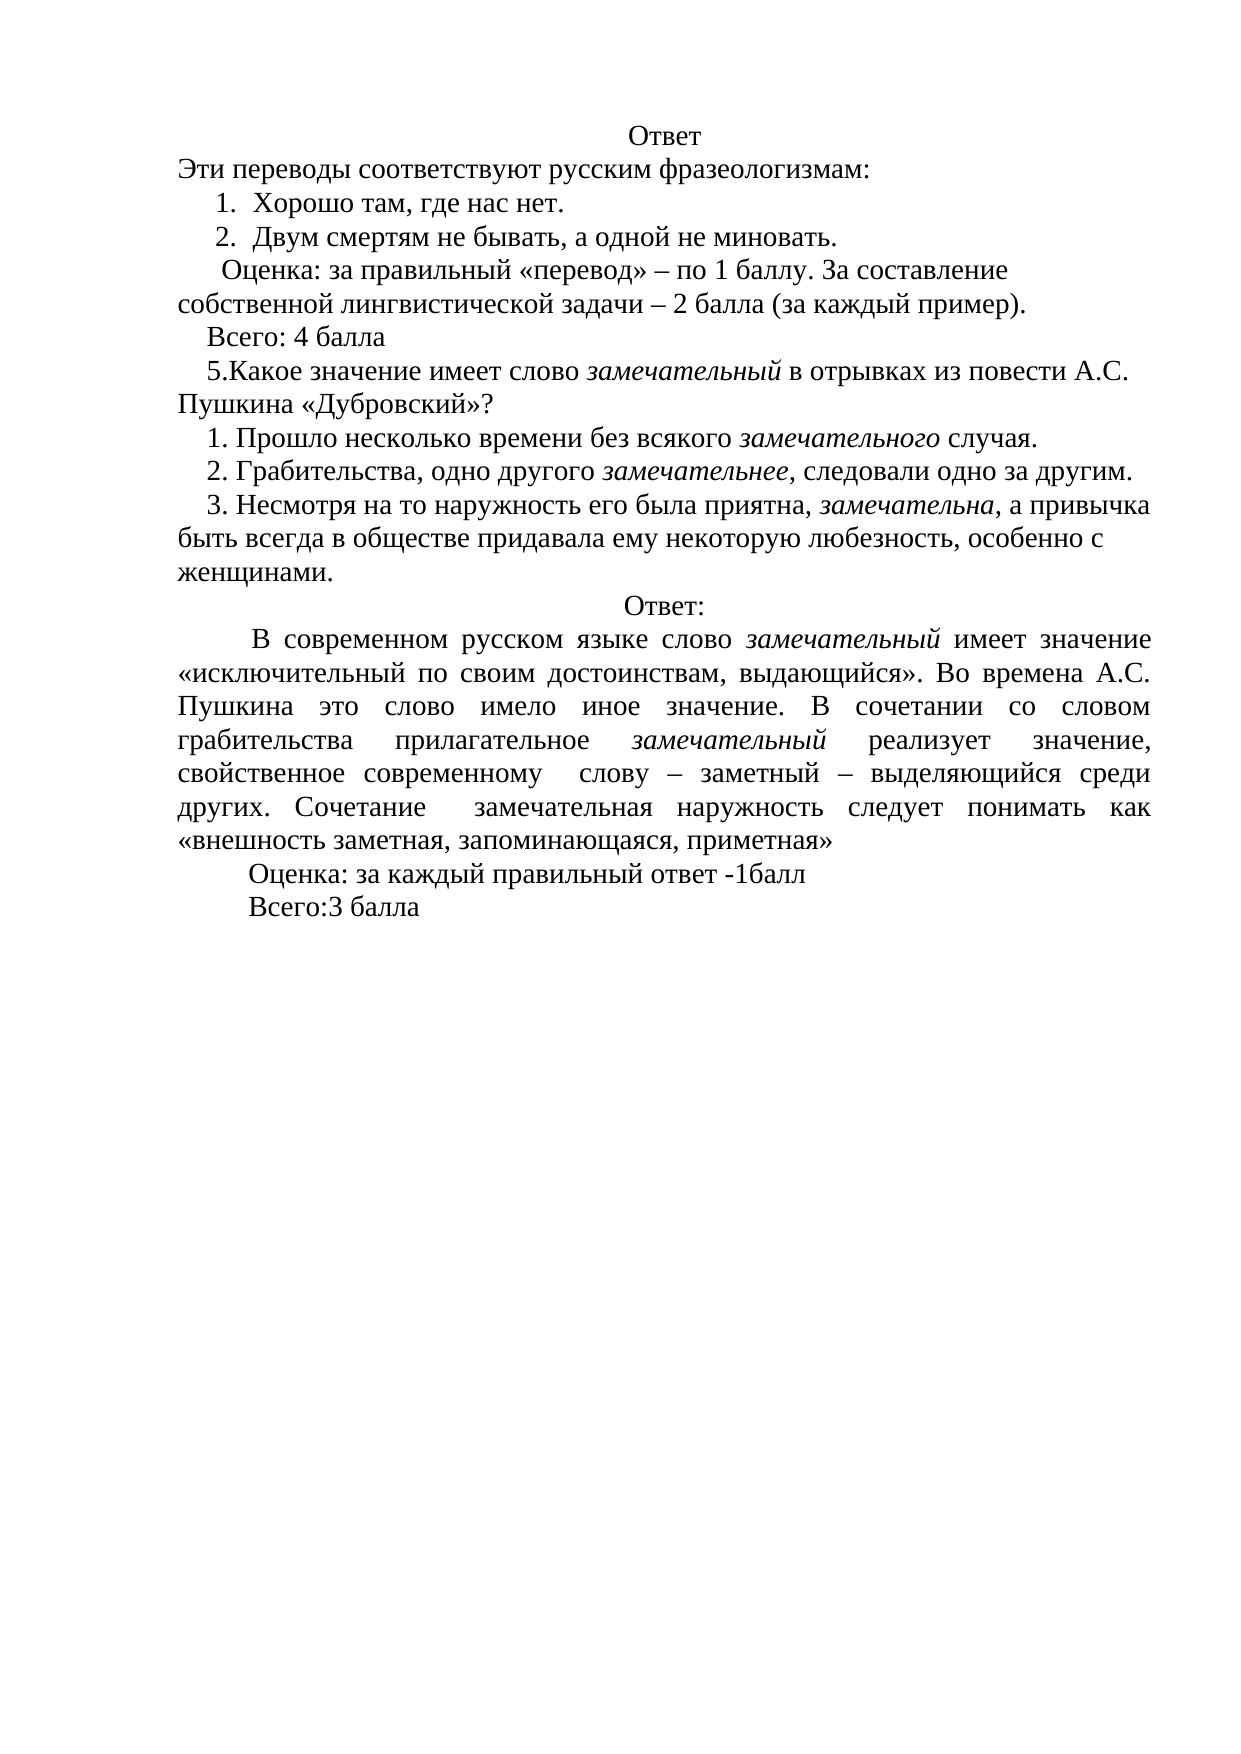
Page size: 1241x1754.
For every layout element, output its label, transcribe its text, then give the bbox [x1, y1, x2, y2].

text 3. Несмотря на то наружность его была приятна, замечательна, а привычка быть всегда в обществе придавала ему некоторую любезность, особенно с женщинами. [177, 487, 1152, 588]
list Хорошо там, где нас нет. [215, 185, 1152, 219]
text 5.Какое значение имеет слово замечательный в отрывках из повести А.С. Пушкина «Дубровский»? [177, 353, 1152, 420]
text Ответ [177, 118, 1152, 152]
text Оценка: за правильный «перевод» – по 1 баллу. За составление собственной лингвистической задачи – 2 балла (за каждый пример). [177, 252, 1152, 319]
text Всего:3 балла [248, 889, 1152, 923]
text Эти переводы соответствуют русским фразеологизмам: [177, 152, 1152, 185]
text Оценка: за каждый правильный ответ -1балл [248, 856, 1152, 889]
text 1. Прошло несколько времени без всякого замечательного случая. [177, 420, 1152, 453]
text Всего: 4 балла [177, 319, 1152, 353]
text Ответ: [177, 588, 1152, 621]
text В современном русском языке слово замечательный имеет значение «исключительный по своим достоинствам, выдающийся». Во времена А.С. Пушкина это слово имело иное значение. В сочетании со словом грабительства прилагательное замечательный реализует значение, свойственное современному слову – заметный – выделяющийся среди других. Сочетание замечательная наружность следует понимать как «внешность заметная, запоминающаяся, приметная» [177, 621, 1152, 856]
list Двум смертям не бывать, а одной не миновать. [215, 219, 1152, 252]
text 2. Грабительства, одно другого замечательнее, следовали одно за другим. [177, 453, 1152, 487]
